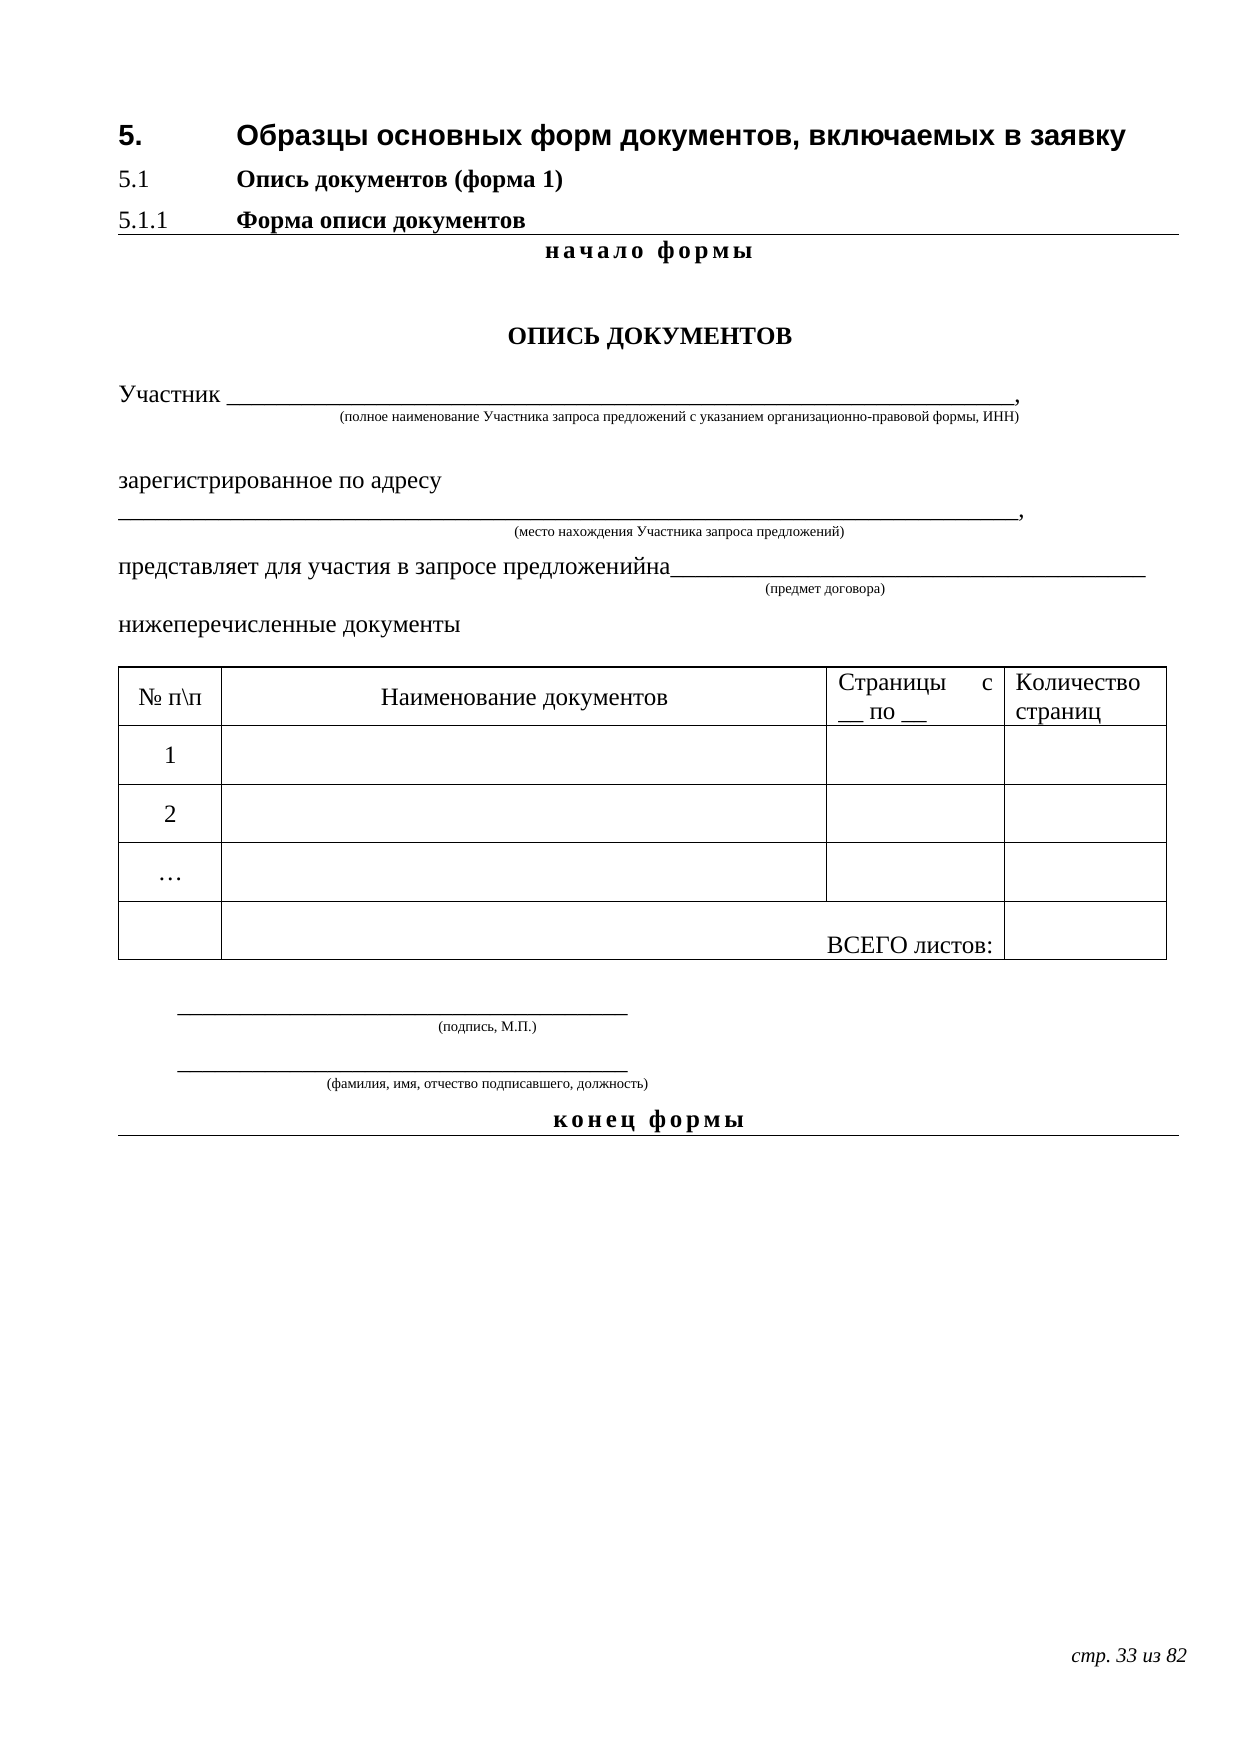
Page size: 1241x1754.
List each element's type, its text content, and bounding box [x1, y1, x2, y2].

subtitle Образцы основных форм документов, включаемых в заявку [118, 118, 1181, 152]
table_header № п\п [119, 668, 221, 725]
table_cell [1005, 726, 1166, 783]
table_cell [222, 785, 826, 842]
text начало формы [118, 235, 1179, 264]
table_cell … [119, 843, 221, 901]
text представляет для участия в запросе предложенийна______________________________________ [118, 551, 1181, 580]
table_cell [1005, 902, 1166, 959]
table_header Страницы с __ по __ [827, 668, 1004, 725]
text зарегистрированное по адресу [118, 465, 1181, 494]
text (место нахождения Участника запроса предложений) [118, 523, 1181, 551]
text нижеперечисленные документы [118, 609, 1181, 638]
table_header Количество страниц [1005, 668, 1166, 725]
table_cell [827, 726, 1004, 783]
table_cell [222, 843, 826, 901]
table_cell [222, 726, 826, 783]
text (предмет договора) [118, 580, 1181, 609]
table_cell [119, 902, 221, 959]
text Участник _______________________________________________________________, [118, 379, 1181, 408]
subtitle Опись документов (форма 1) [118, 164, 1181, 193]
table_cell [1005, 843, 1166, 901]
text ________________________________________________________________________, [118, 494, 1181, 523]
table_cell [827, 785, 1004, 842]
text конец формы [118, 1104, 1179, 1135]
text (фамилия, имя, отчество подписавшего, должность) [118, 1075, 797, 1104]
text ____________________________________ [118, 1046, 1181, 1075]
table_header Наименование документов [222, 668, 826, 725]
table_cell 1 [119, 726, 221, 783]
table_cell [1005, 785, 1166, 842]
table_cell ВСЕГО листов: [222, 902, 1004, 959]
text ____________________________________ [118, 989, 1181, 1018]
table_cell 2 [119, 785, 221, 842]
text ОПИСЬ ДОКУМЕНТОВ [118, 321, 1181, 350]
text (полное наименование Участника запроса предложений с указанием организационно-правовой формы, ИНН) [118, 408, 1181, 436]
text (подпись, М.П.) [118, 1018, 797, 1046]
table_cell [827, 843, 1004, 901]
list Форма описи документов [118, 205, 1181, 234]
